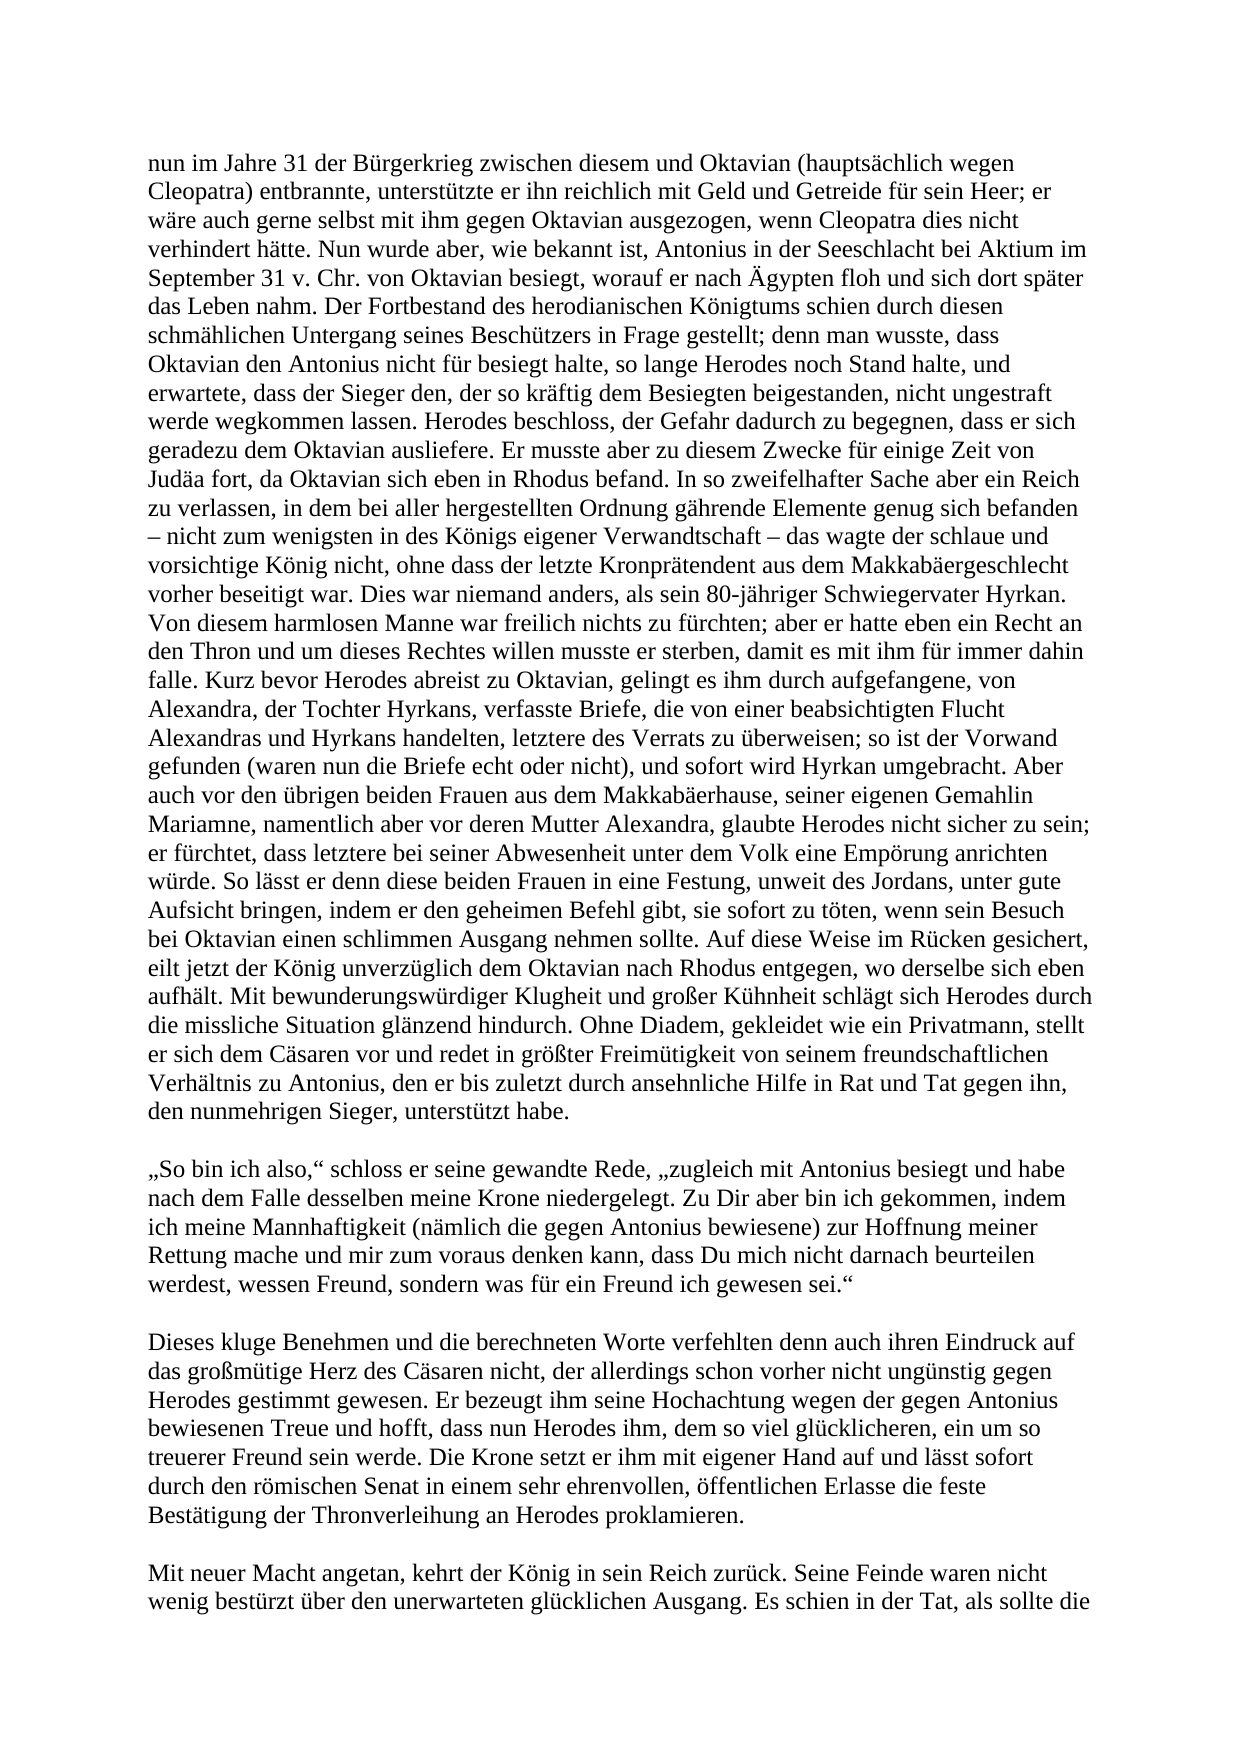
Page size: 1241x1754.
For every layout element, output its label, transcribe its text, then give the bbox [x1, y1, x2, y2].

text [148, 1558, 1093, 1615]
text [148, 148, 1093, 1125]
text Dieses kluge Benehmen und die berechneten Worte verfehlten denn auch ihren Eindruck auf das großmütige Herz des Cäsaren nicht, der allerdings schon vorher nicht ungünstig gegen Herodes gestimmt gewesen. Er bezeugt ihm seine Hochachtung wegen der gegen Antonius bewiesenen Treue und hofft, dass nun Herodes ihm, dem so viel glücklicheren, ein um so treuerer Freund sein werde. Die Krone setzt er ihm mit eigener Hand auf und lässt sofort durch den römischen Senat in einem sehr ehrenvollen, öffentlichen Erlasse die feste Bestätigung der Thronverleihung an Herodes proklamieren. [148, 1327, 1093, 1528]
text „So bin ich also,“ schloss er seine gewandte Rede, „zugleich mit Antonius besiegt und habe nach dem Falle desselben meine Krone niedergelegt. Zu Dir aber bin ich gekommen, indem ich meine Mannhaftigkeit (nämlich die gegen Antonius bewiesene) zur Hoffnung meiner Rettung mache und mir zum voraus denken kann, dass Du mich nicht darnach beurteilen werdest, wessen Freund, sondern was für ein Freund ich gewesen sei.“ [148, 1154, 1093, 1298]
